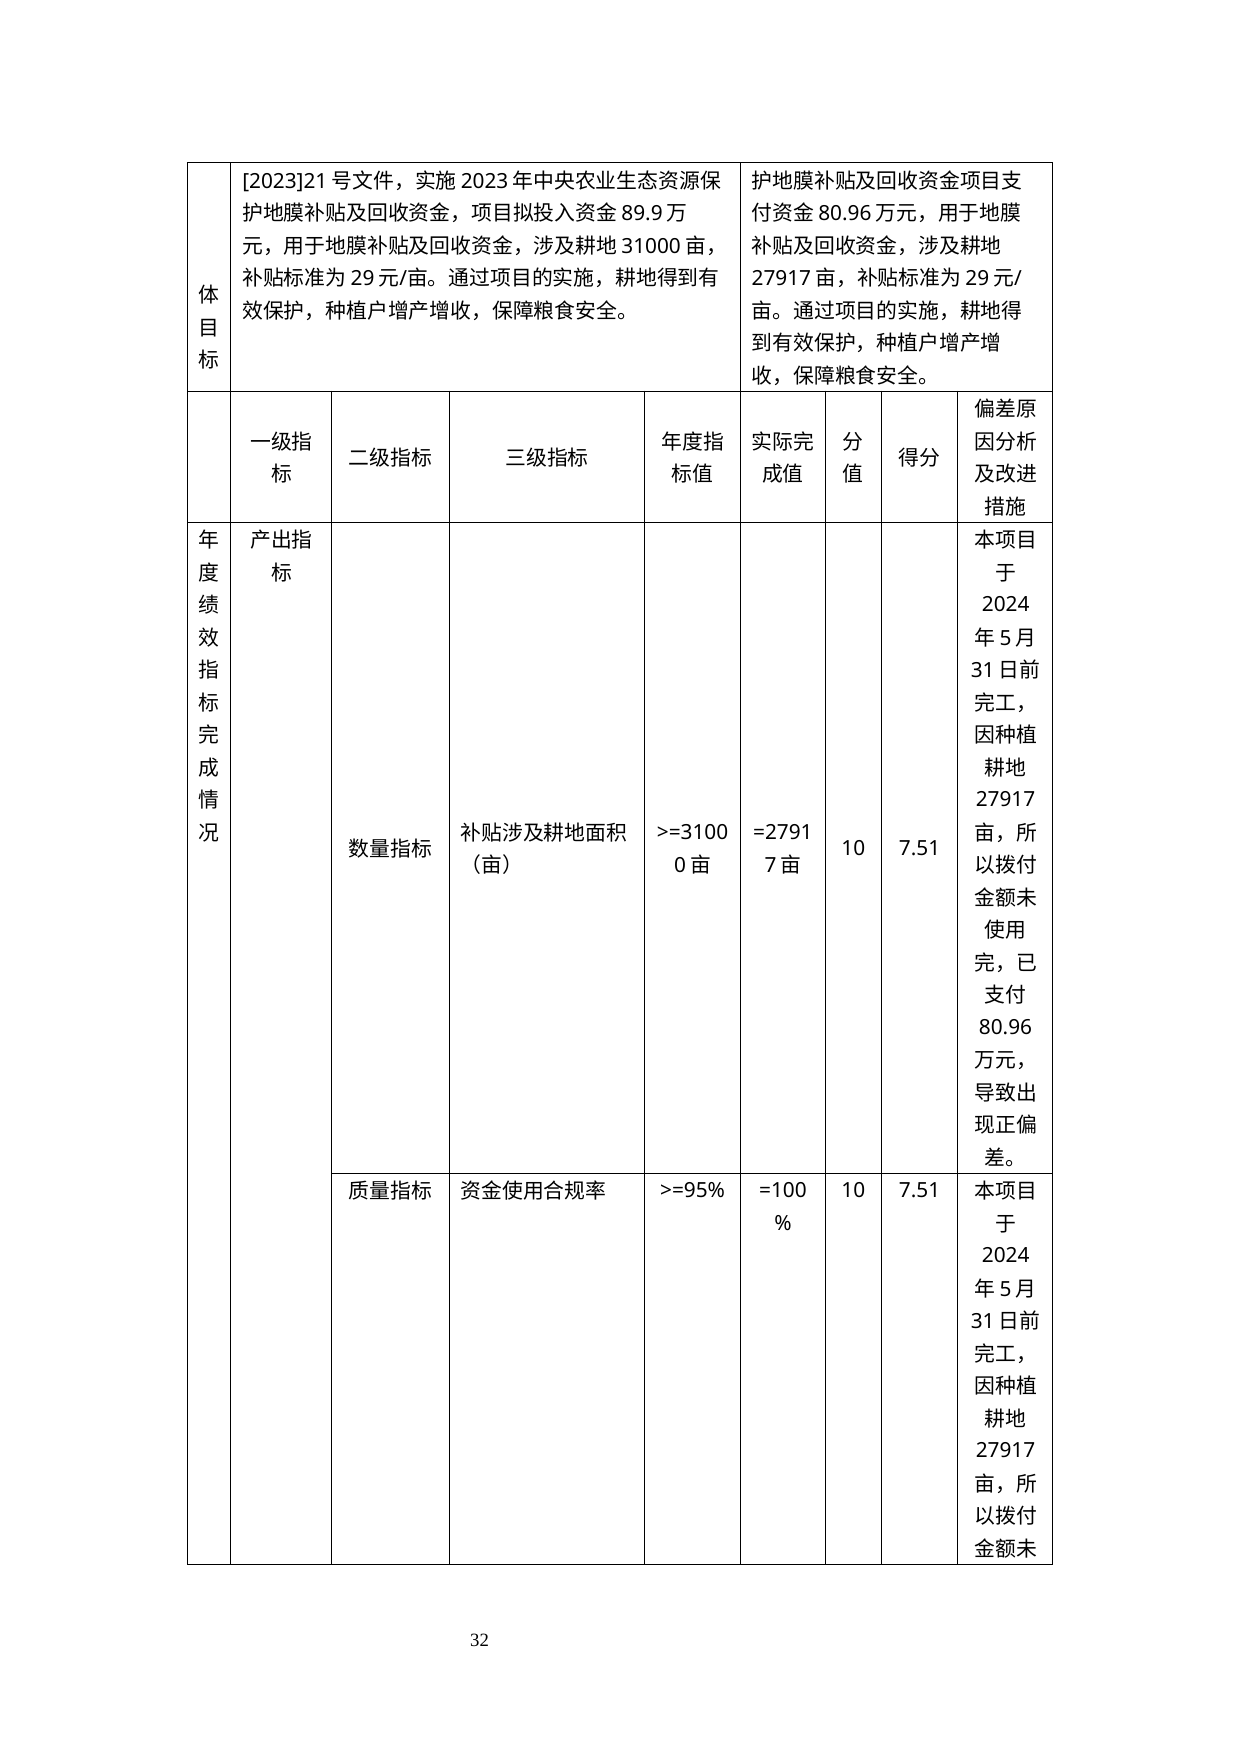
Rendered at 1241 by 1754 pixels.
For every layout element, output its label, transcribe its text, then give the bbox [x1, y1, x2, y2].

table_cell 产出指标 [231, 523, 331, 1564]
table_cell 数量指标 [332, 523, 449, 1173]
table_cell 一级指标 [231, 392, 331, 522]
table_cell 补贴涉及耕地面积（亩） [450, 523, 644, 1173]
table_cell 实际完成值 [741, 392, 825, 522]
table_cell 年度指标值 [645, 392, 740, 522]
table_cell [958, 1174, 1052, 1564]
table_cell 本项目于2024年5月31日前完工，因种植耕地27917亩，所以拨付金额未使用完，已支付80.96万元，导致出现正偏差。 [958, 523, 1052, 1173]
table_cell =100% [741, 1174, 825, 1564]
table_cell 7.51 [882, 523, 957, 1173]
table_cell 二级指标 [332, 392, 449, 522]
table_cell 三级指标 [450, 392, 644, 522]
table_cell 偏差原因分析及改进措施 [958, 392, 1052, 522]
table_cell 质量指标 [332, 1174, 449, 1564]
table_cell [231, 163, 740, 391]
table_cell 10 [826, 1174, 881, 1564]
table_cell >=95% [645, 1174, 740, 1564]
table_cell 资金使用合规率 [450, 1174, 644, 1564]
table_cell 分值 [826, 392, 881, 522]
table_cell =27917亩 [741, 523, 825, 1173]
table_cell 10 [826, 523, 881, 1173]
table_cell [188, 392, 230, 522]
table_cell 7.51 [882, 1174, 957, 1564]
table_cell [741, 163, 1052, 391]
table_cell 年度绩效指标完成情况 [188, 523, 230, 1564]
table_cell >=31000亩 [645, 523, 740, 1173]
table_cell 得分 [882, 392, 957, 522]
